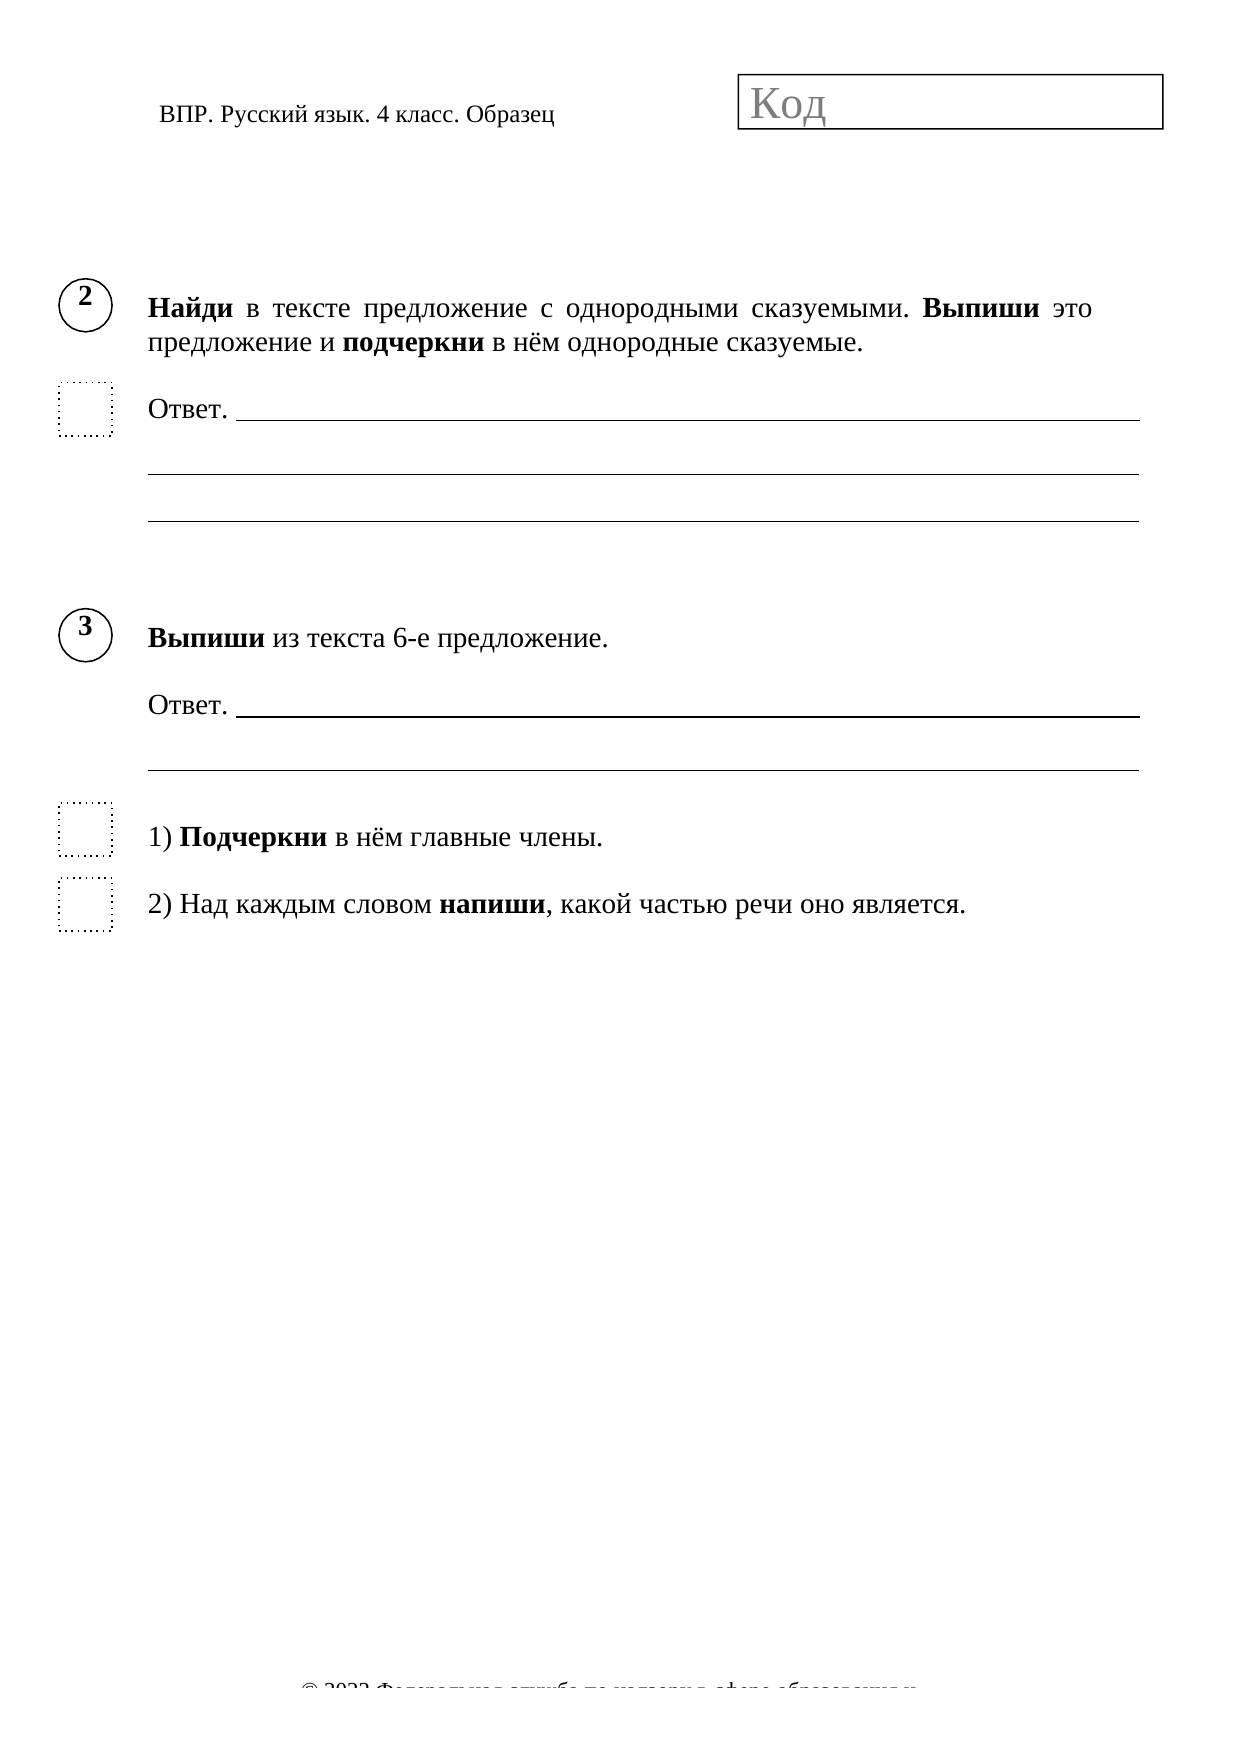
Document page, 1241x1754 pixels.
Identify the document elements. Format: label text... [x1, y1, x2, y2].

text Ответ. [148, 687, 1194, 721]
text Выпиши из текста 6-е предложение. [148, 620, 1194, 654]
text Найди в тексте предложение с однородными сказуемыми. Выпиши это предложение и подчеркни в нём однородные сказуемые. [148, 290, 1194, 357]
text Ответ. [148, 391, 1194, 424]
list Над каждым словом напиши, какой частью речи оно является. [148, 886, 1194, 919]
list Подчеркни в нём главные члены. [148, 819, 1194, 852]
